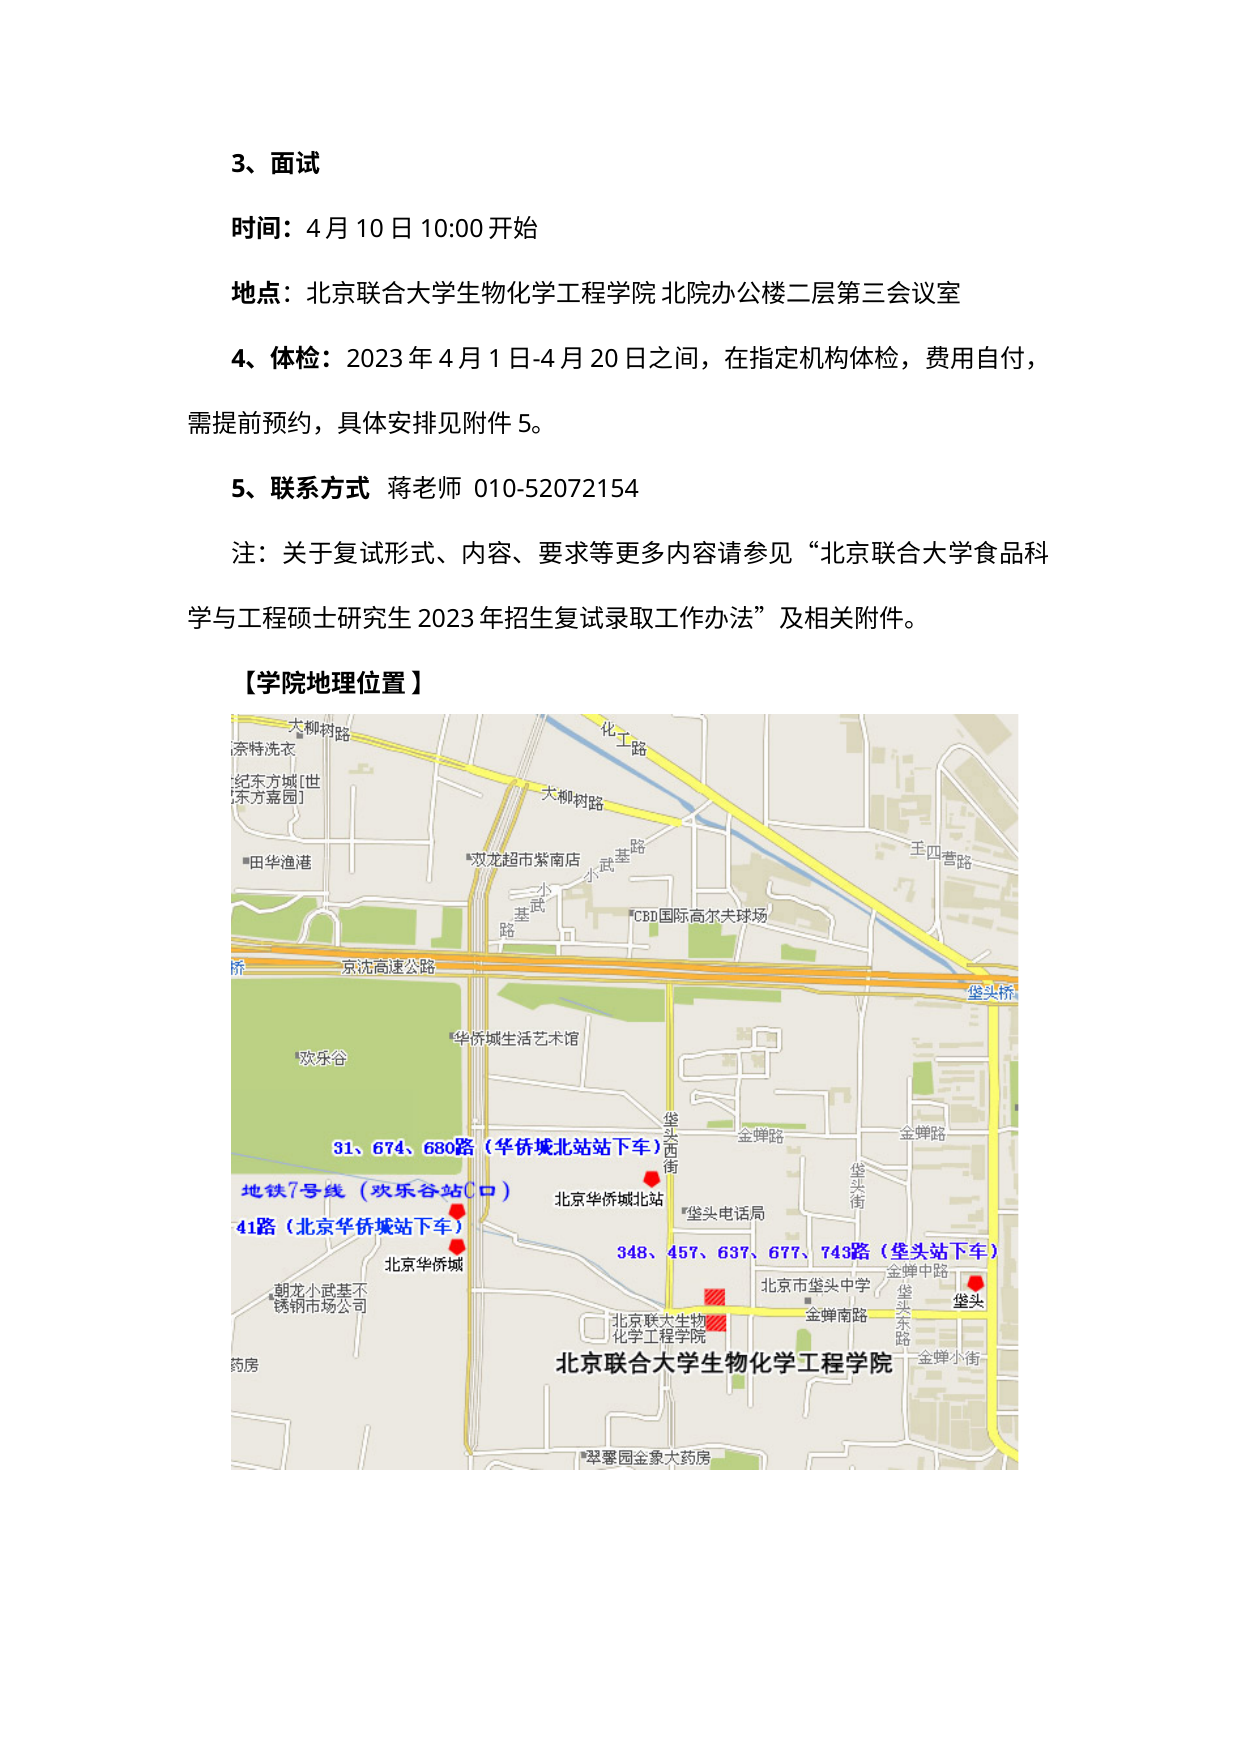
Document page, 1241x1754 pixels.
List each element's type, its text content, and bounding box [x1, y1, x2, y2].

text 时间：4月10日 10:00开始 [187, 194, 1053, 259]
text 4、体检：2023年4月1日-4月20日之间，在指定机构体检，费用自付，需提前预约，具体安排见附件5。 [187, 324, 1053, 454]
text 注：关于复试形式、内容、要求等更多内容请参见“北京联合大学食品科学与工程硕士研究生2023年招生复试录取工作办法”及相关附件。 [187, 519, 1053, 649]
picture [231, 714, 1019, 1470]
text 【学院地理位置 】 [187, 649, 1053, 714]
text 3、面试 [187, 129, 1053, 194]
text 5、联系方式 蒋老师 010-52072154 [187, 454, 1053, 519]
text 地点：北京联合大学生物化学工程学院 北院办公楼二层第三会议室 [187, 259, 1053, 324]
